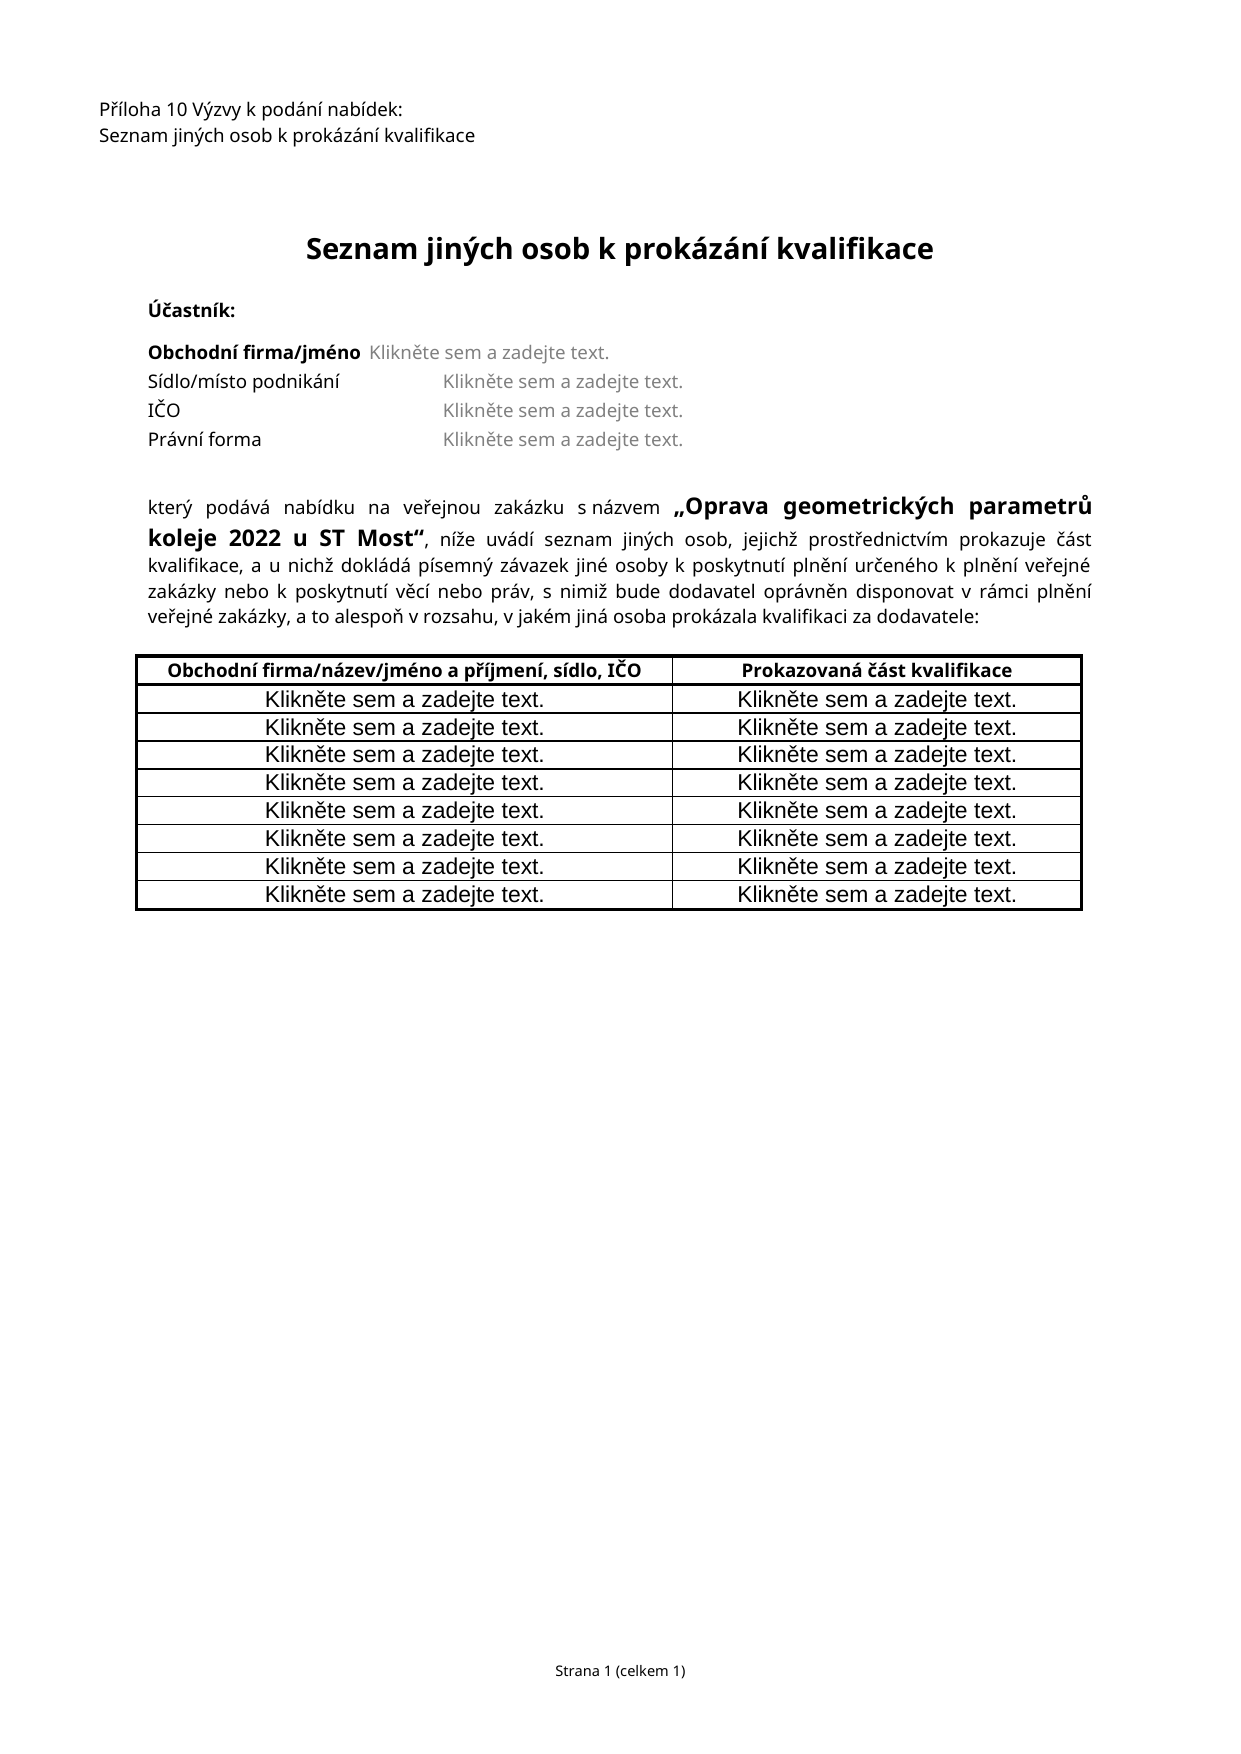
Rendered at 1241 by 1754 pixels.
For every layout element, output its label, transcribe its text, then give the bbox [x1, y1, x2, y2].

text Sídlo/místo podnikání [148, 365, 1093, 394]
title Seznam jiných osob k prokázání kvalifikace [148, 228, 1093, 268]
text Právní forma [148, 423, 1093, 452]
table_header Obchodní firma/název/jméno a příjmení, sídlo, IČO [138, 658, 672, 682]
text IČO [148, 394, 1093, 423]
table_header Prokazovaná část kvalifikace [673, 658, 1080, 682]
text který podává nabídku na veřejnou zakázku s názvem „Oprava geometrických parametrů koleje 2022 u ST Most“, níže uvádí seznam jiných osob, jejichž prostřednictvím prokazuje část kvalifikace, a u nichž dokládá písemný závazek jiné osoby k poskytnutí plnění určeného k plnění veřejné zakázky nebo k poskytnutí věcí nebo práv, s nimiž bude dodavatel oprávněn disponovat v rámci plnění veřejné zakázky, a to alespoň v rozsahu, v jakém jiná osoba prokázala kvalifikaci za dodavatele: [148, 490, 1093, 629]
text Obchodní firma/jméno [148, 336, 1093, 365]
text Účastník: [148, 293, 1093, 324]
